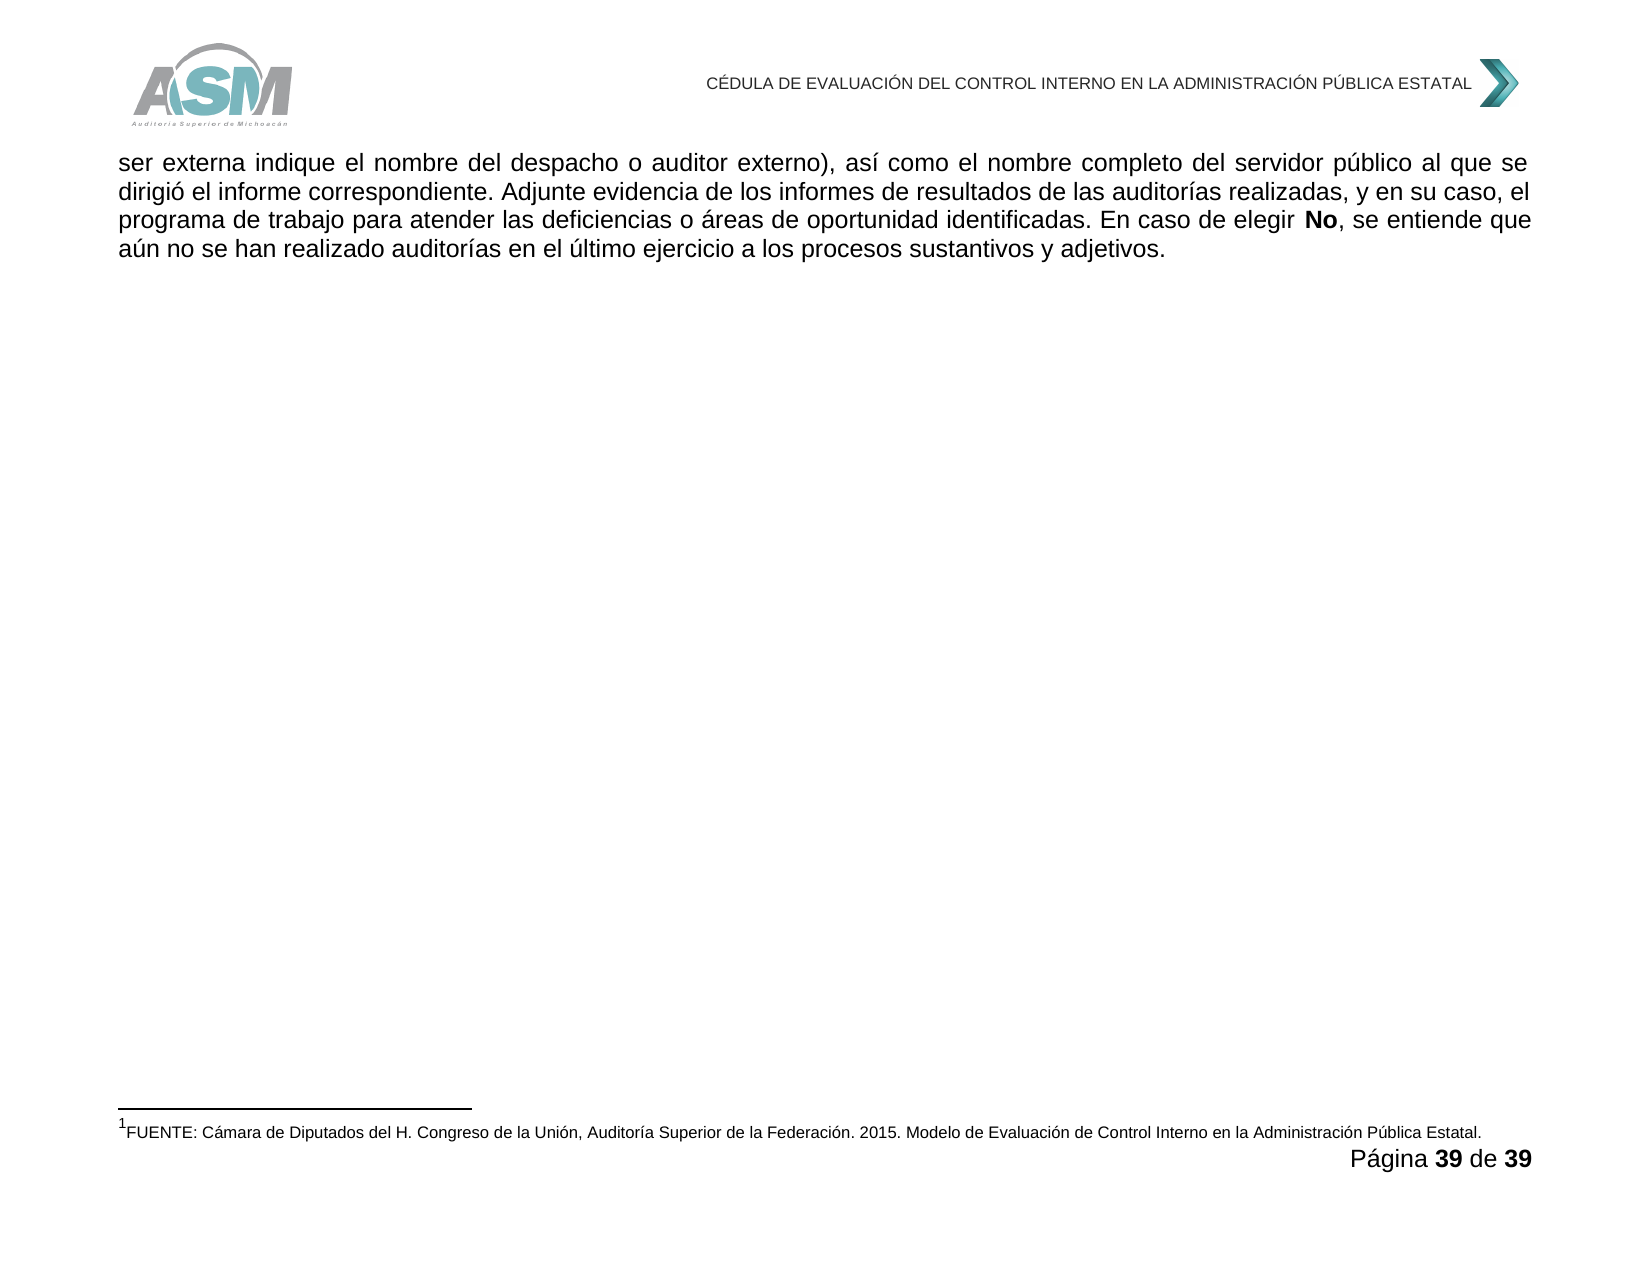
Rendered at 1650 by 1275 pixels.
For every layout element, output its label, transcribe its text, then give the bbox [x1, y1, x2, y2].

picture [1479, 59, 1519, 107]
picture [131, 43, 293, 128]
